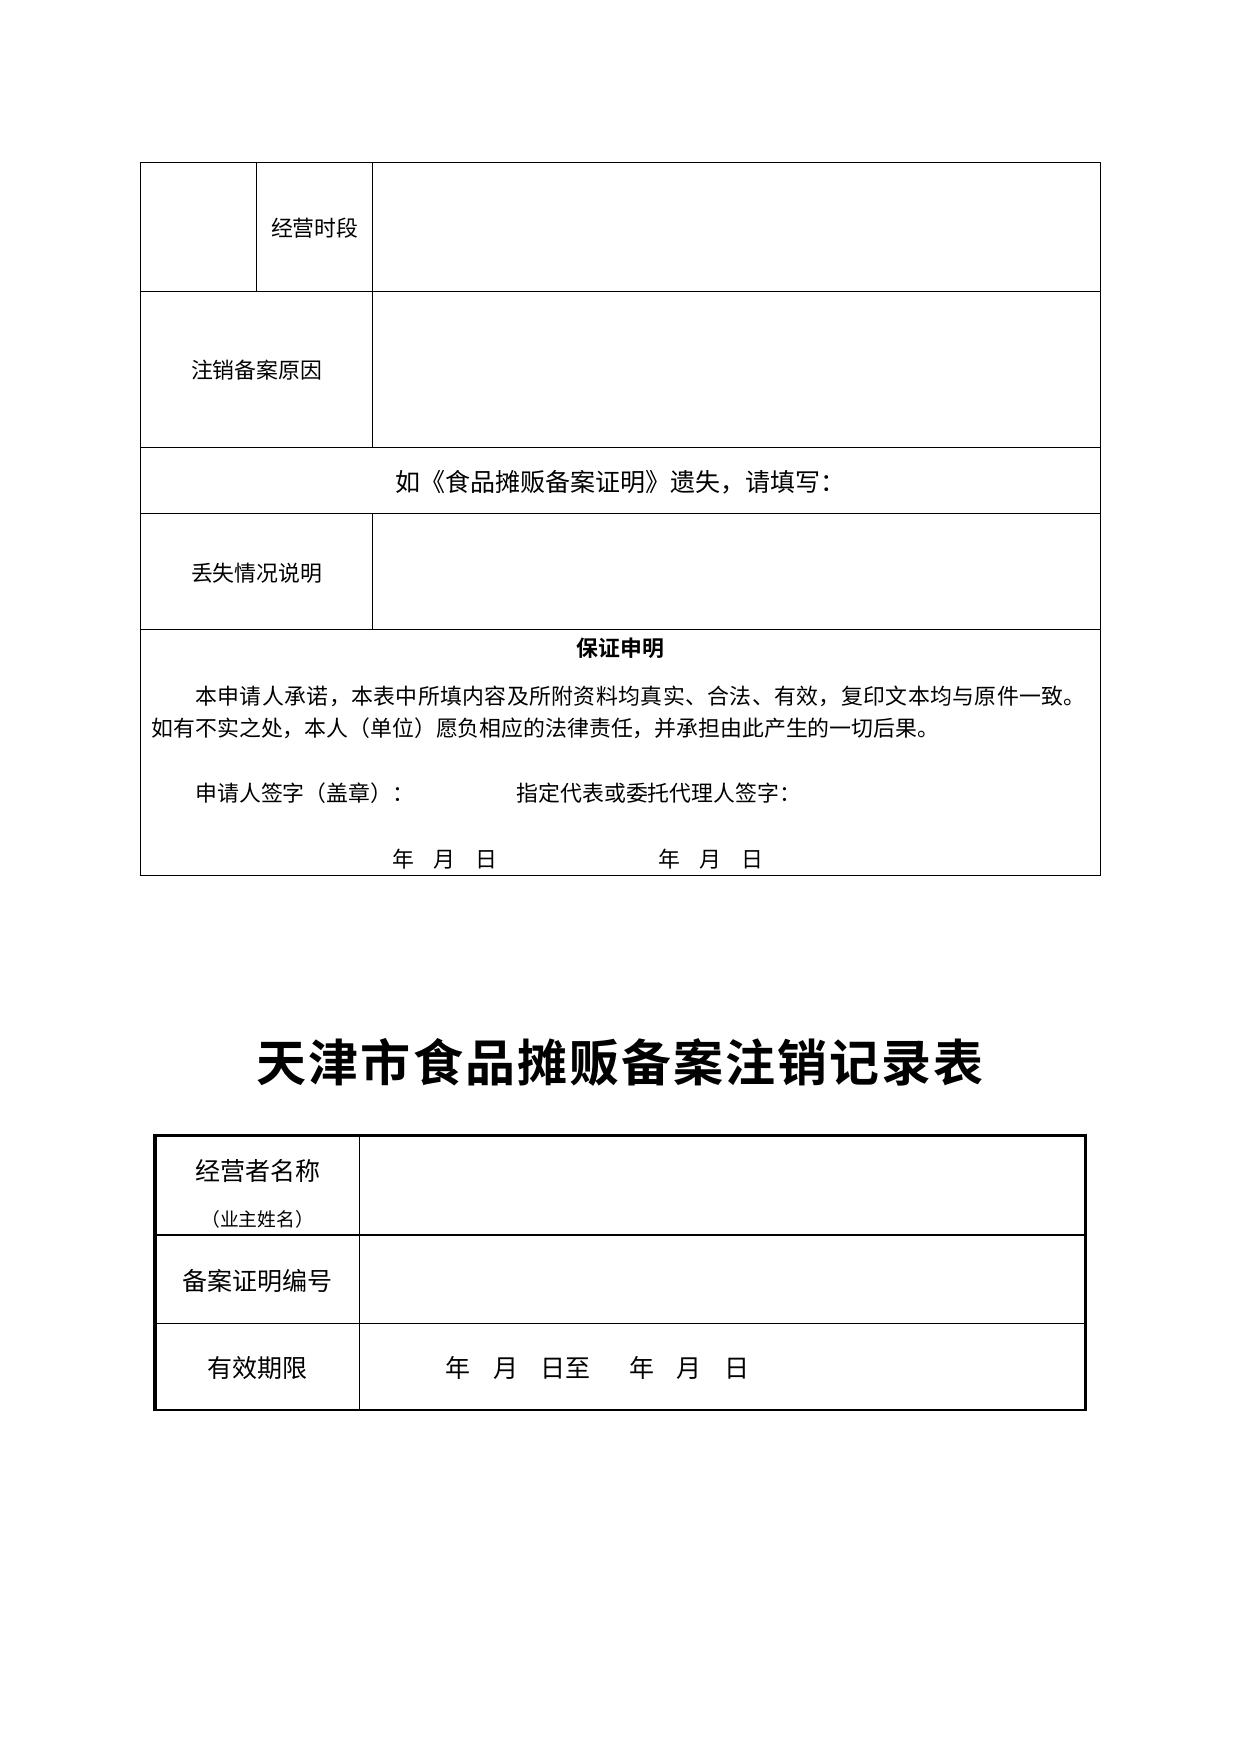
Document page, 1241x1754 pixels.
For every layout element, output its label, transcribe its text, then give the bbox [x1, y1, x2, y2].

table_cell 如《食品摊贩备案证明》遗失，请填写： [141, 448, 1100, 513]
table_cell 年 月 日至 年 月 日 [360, 1324, 1084, 1409]
table_cell [373, 163, 1100, 291]
table_cell [360, 1236, 1084, 1323]
table_cell 保证申明 本申请人承诺，本表中所填内容及所附资料均真实、合法、有效，复印文本均与原件一致。如有不实之处，本人（单位）愿负相应的法律责任，并承担由此产生的一切后果。 申请人签字（盖章）： 指定代表或委托代理人签字： 年 月 日 年 月 日 [141, 630, 1100, 875]
text 天津市食品摊贩备案注销记录表 [187, 1011, 1053, 1108]
table_header [360, 1137, 1084, 1234]
table_cell 有效期限 [157, 1324, 359, 1409]
table_cell 备案证明编号 [157, 1236, 359, 1323]
table_header 经营者名称 （业主姓名） [157, 1137, 359, 1234]
table_cell 经营时段 [257, 163, 372, 291]
table_cell [373, 514, 1100, 629]
table_cell 丢失情况说明 [141, 514, 372, 629]
table_cell [373, 292, 1100, 447]
table_cell 注销备案原因 [141, 292, 372, 447]
